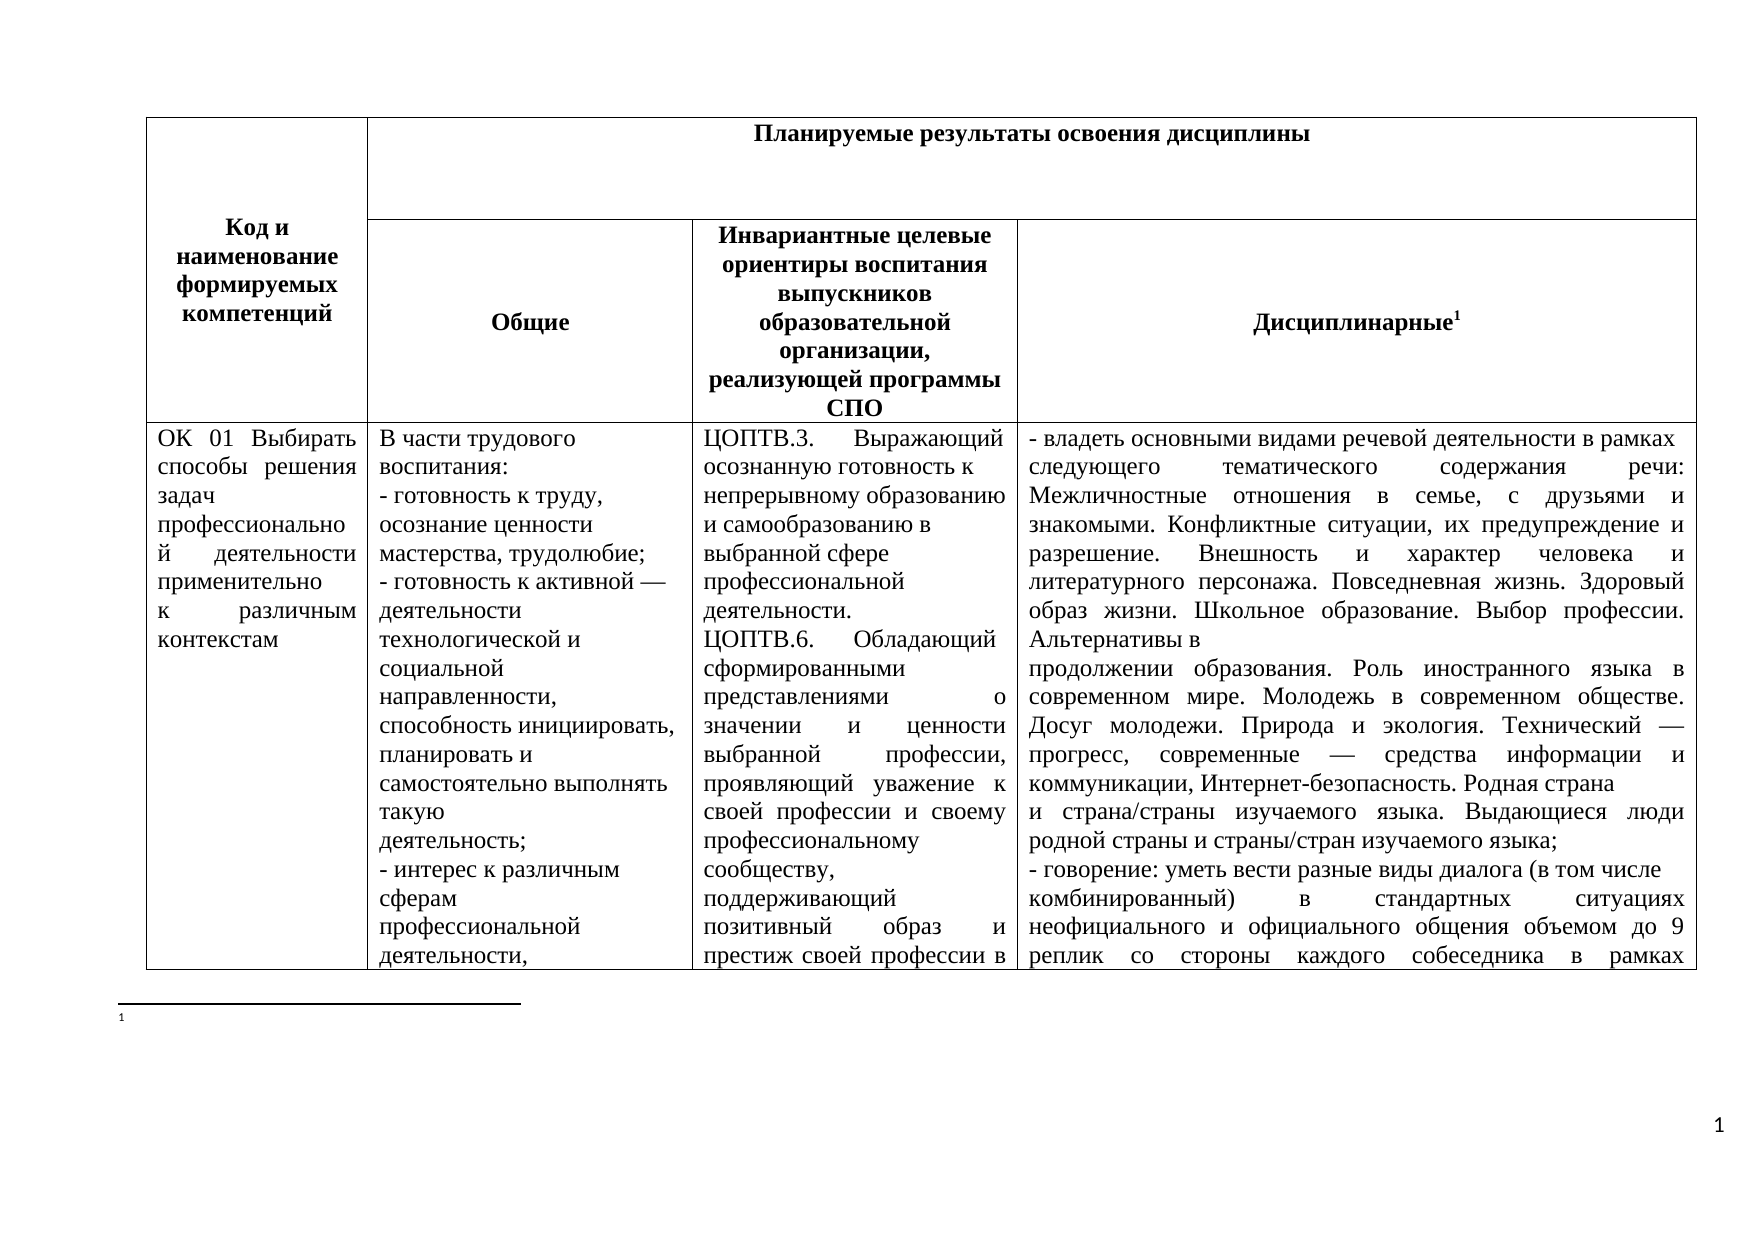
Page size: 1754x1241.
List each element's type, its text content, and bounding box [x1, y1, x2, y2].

table_cell Общие [368, 220, 692, 422]
table_header Код и наименование формируемых компетенций [147, 118, 367, 422]
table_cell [693, 423, 1017, 969]
table_cell Инвариантные целевые ориентиры воспитания выпускников образовательной организации, реализующей программы СПО [693, 220, 1017, 422]
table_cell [1018, 423, 1696, 969]
table_cell Дисциплинарные [1018, 220, 1696, 422]
table_header Планируемые результаты освоения дисциплины [368, 118, 1696, 219]
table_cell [368, 423, 692, 969]
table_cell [147, 423, 367, 969]
